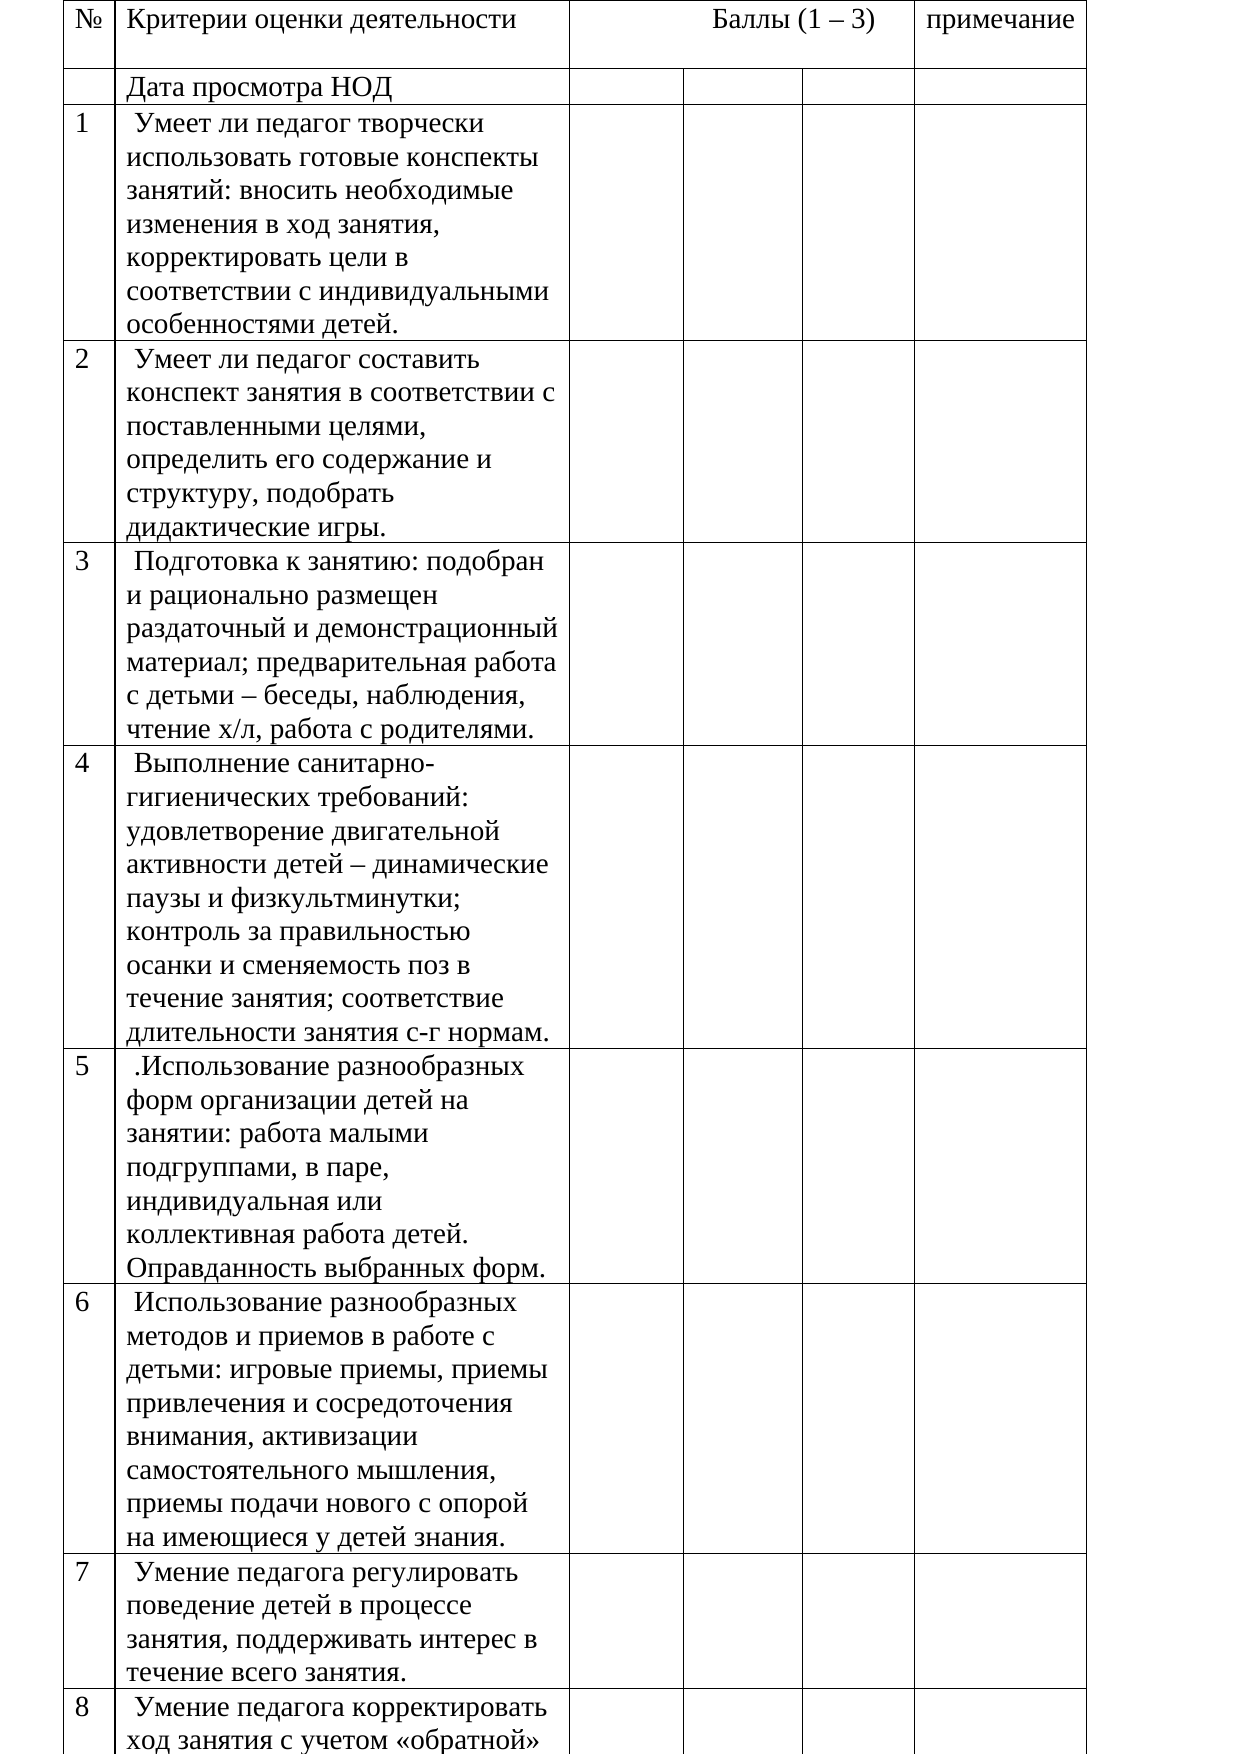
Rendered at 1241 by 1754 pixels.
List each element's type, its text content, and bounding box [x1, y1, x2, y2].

table_cell [803, 543, 914, 744]
table_cell [915, 1689, 1086, 1754]
table_header Баллы (1 – 3) [570, 1, 914, 68]
table_cell Умение педагога регулировать поведение детей в процессе занятия, поддерживать интерес в течение всего занятия. [116, 1554, 569, 1688]
table_cell [915, 1554, 1086, 1688]
table_cell [915, 105, 1086, 340]
table_cell [915, 1284, 1086, 1553]
table_cell [684, 1689, 802, 1754]
table_cell [684, 69, 802, 104]
table_cell [915, 543, 1086, 744]
table_cell [570, 1049, 683, 1283]
table_cell [803, 1689, 914, 1754]
table_cell [915, 1049, 1086, 1283]
table_cell [570, 1689, 683, 1754]
table_cell [570, 69, 683, 104]
table_cell [570, 1284, 683, 1553]
table_cell Умение педагога корректировать ход занятия с учетом «обратной» связи: сократить время занятия в зависимости от степени утомления детей, сменить форму организации, вывести часть программного материала за рамки занятия, своевременно использовать динамическую паузу и т.д. [116, 1689, 569, 1754]
table_cell [803, 1554, 914, 1688]
table_cell 2 [64, 341, 114, 542]
table_cell [64, 69, 114, 104]
table_cell [803, 341, 914, 542]
table_cell Использование разнообразных методов и приемов в работе с детьми: игровые приемы, приемы привлечения и сосредоточения внимания, активизации самостоятельного мышления, приемы подачи нового с опорой на имеющиеся у детей знания. [116, 1284, 569, 1553]
table_header Критерии оценки деятельности [116, 1, 569, 68]
table_cell 4 [64, 746, 114, 1047]
table_cell 8 [64, 1689, 114, 1754]
table_cell [684, 1284, 802, 1553]
table_cell [570, 105, 683, 340]
table_cell 1 [64, 105, 114, 340]
table_cell Умеет ли педагог творчески использовать готовые конспекты занятий: вносить необходимые изменения в ход занятия, корректировать цели в соответствии с индивидуальными особенностями детей. [116, 105, 569, 340]
table_cell [803, 69, 914, 104]
table_cell .Использование разнообразных форм организации детей на занятии: работа малыми подгруппами, в паре, индивидуальная или коллективная работа детей. Оправданность выбранных форм. [116, 1049, 569, 1283]
table_cell [684, 341, 802, 542]
table_cell Дата просмотра НОД [116, 69, 569, 104]
table_header № [64, 1, 114, 68]
table_cell [803, 105, 914, 340]
table_cell [684, 746, 802, 1047]
table_cell 3 [64, 543, 114, 744]
table_cell [570, 543, 683, 744]
table_cell [684, 105, 802, 340]
table_cell 5 [64, 1049, 114, 1283]
table_header примечание [915, 1, 1086, 68]
table_cell [570, 341, 683, 542]
table_cell [915, 341, 1086, 542]
table_cell [684, 543, 802, 744]
table_cell 7 [64, 1554, 114, 1688]
table_cell [803, 1284, 914, 1553]
table_cell Подготовка к занятию: подобран и рационально размещен раздаточный и демонстрационный материал; предварительная работа с детьми – беседы, наблюдения, чтение х/л, работа с родителями. [116, 543, 569, 744]
table_cell [803, 746, 914, 1047]
table_cell [915, 69, 1086, 104]
table_cell [803, 1049, 914, 1283]
table_cell [915, 746, 1086, 1047]
table_cell Выполнение санитарно-гигиенических требований: удовлетворение двигательной активности детей – динамические паузы и физкультминутки; контроль за правильностью осанки и сменяемость поз в течение занятия; соответствие длительности занятия с-г нормам. [116, 746, 569, 1047]
table_cell [684, 1554, 802, 1688]
table_cell [570, 1554, 683, 1688]
table_cell Умеет ли педагог составить конспект занятия в соответствии с поставленными целями, определить его содержание и структуру, подобрать дидактические игры. [116, 341, 569, 542]
table_cell [684, 1049, 802, 1283]
table_cell [570, 746, 683, 1047]
table_cell 6 [64, 1284, 114, 1553]
